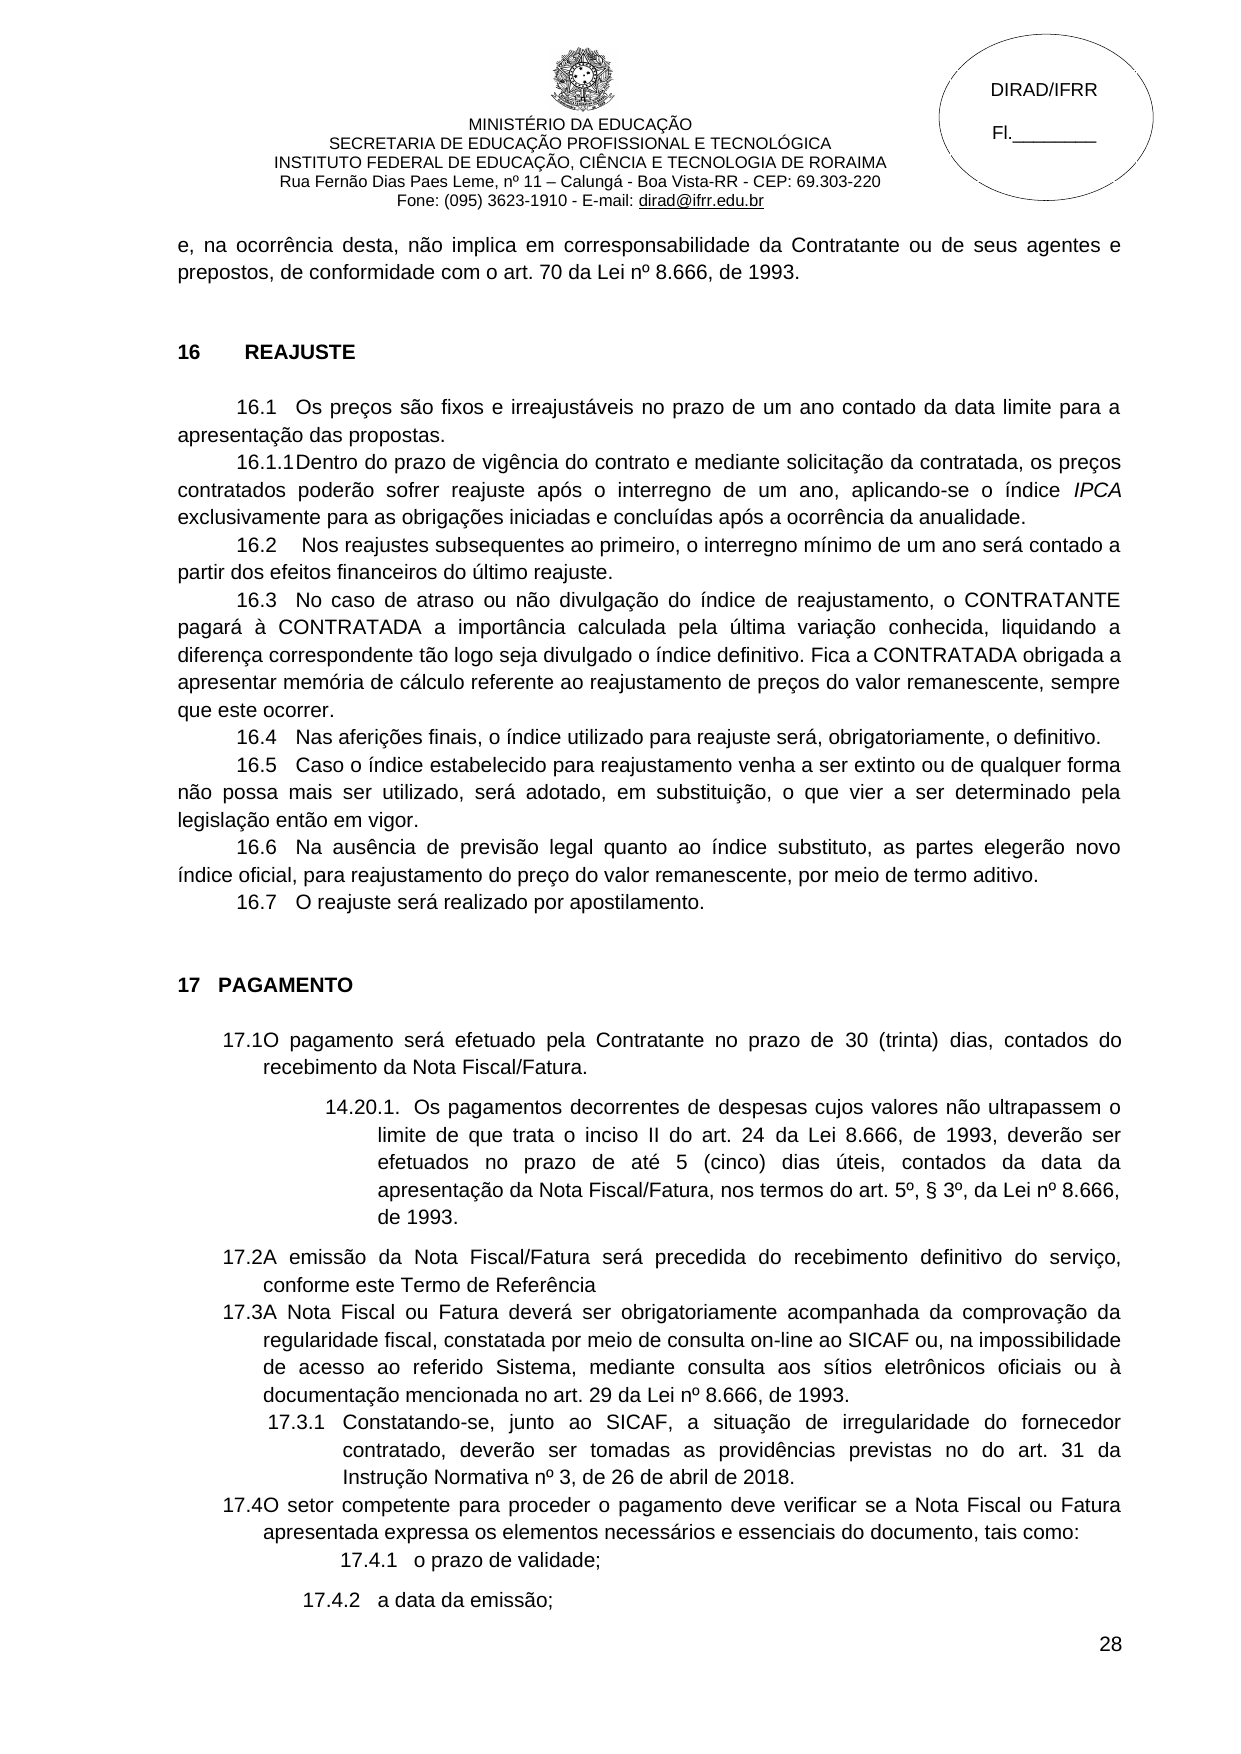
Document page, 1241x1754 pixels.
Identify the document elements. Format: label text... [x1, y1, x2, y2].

list A Nota Fiscal ou Fatura deverá ser obrigatoriamente acompanhada da comprovação da regularidade fiscal, constatada por meio de consulta on-line ao SICAF ou, na impossibilidade de acesso ao referido Sistema, mediante consulta aos sítios eletrônicos oficiais ou à documentação mencionada no art. 29 da Lei nº 8.666, de 1993. [222, 1300, 1122, 1407]
list Nos reajustes subsequentes ao primeiro, o interregno mínimo de um ano será contado a partir dos efeitos financeiros do último reajuste. [177, 533, 1122, 584]
list No caso de atraso ou não divulgação do índice de reajustamento, o CONTRATANTE pagará à CONTRATADA a importância calculada pela última variação conhecida, liquidando a diferença correspondente tão logo seja divulgado o índice definitivo. Fica a CONTRATADA obrigada a apresentar memória de cálculo referente ao reajustamento de preços do valor remanescente, sempre que este ocorrer. [177, 588, 1122, 722]
list a data da emissão; [302, 1588, 1122, 1612]
list PAGAMENTO [177, 973, 1122, 997]
list REAJUSTE [177, 340, 1122, 364]
list Os pagamentos decorrentes de despesas cujos valores não ultrapassem o limite de que trata o inciso II do art. 24 da Lei 8.666, de 1993, deverão ser efetuados no prazo de até 5 (cinco) dias úteis, contados da data da apresentação da Nota Fiscal/Fatura, nos termos do art. 5º, § 3º, da Lei nº 8.666, de 1993. [325, 1095, 1122, 1229]
list Caso o índice estabelecido para reajustamento venha a ser extinto ou de qualquer forma não possa mais ser utilizado, será adotado, em substituição, o que vier a ser determinado pela legislação então em vigor. [177, 753, 1122, 832]
picture [547, 47, 619, 115]
list O setor competente para proceder o pagamento deve verificar se a Nota Fiscal ou Fatura apresentada expressa os elementos necessários e essenciais do documento, tais como: [222, 1493, 1122, 1544]
list Dentro do prazo de vigência do contrato e mediante solicitação da contratada, os preços contratados poderão sofrer reajuste após o interregno de um ano, aplicando-se o índice IPCA exclusivamente para as obrigações iniciadas e concluídas após a ocorrência da anualidade. [177, 450, 1122, 529]
list Nas aferições finais, o índice utilizado para reajuste será, obrigatoriamente, o definitivo. [177, 725, 1122, 749]
list Os preços são fixos e irreajustáveis no prazo de um ano contado da data limite para a apresentação das propostas. [177, 395, 1122, 447]
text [177, 233, 1122, 284]
list O pagamento será efetuado pela Contratante no prazo de 30 (trinta) dias, contados do recebimento da Nota Fiscal/Fatura. [222, 1028, 1122, 1079]
list Na ausência de previsão legal quanto ao índice substituto, as partes elegerão novo índice oficial, para reajustamento do preço do valor remanescente, por meio de termo aditivo. [177, 835, 1122, 887]
list o prazo de validade; [340, 1548, 1122, 1572]
list Constatando-se, junto ao SICAF, a situação de irregularidade do fornecedor contratado, deverão ser tomadas as providências previstas no do art. 31 da Instrução Normativa nº 3, de 26 de abril de 2018. [267, 1410, 1122, 1489]
list O reajuste será realizado por apostilamento. [177, 890, 1122, 914]
list A emissão da Nota Fiscal/Fatura será precedida do recebimento definitivo do serviço, conforme este Termo de Referência [222, 1245, 1122, 1297]
